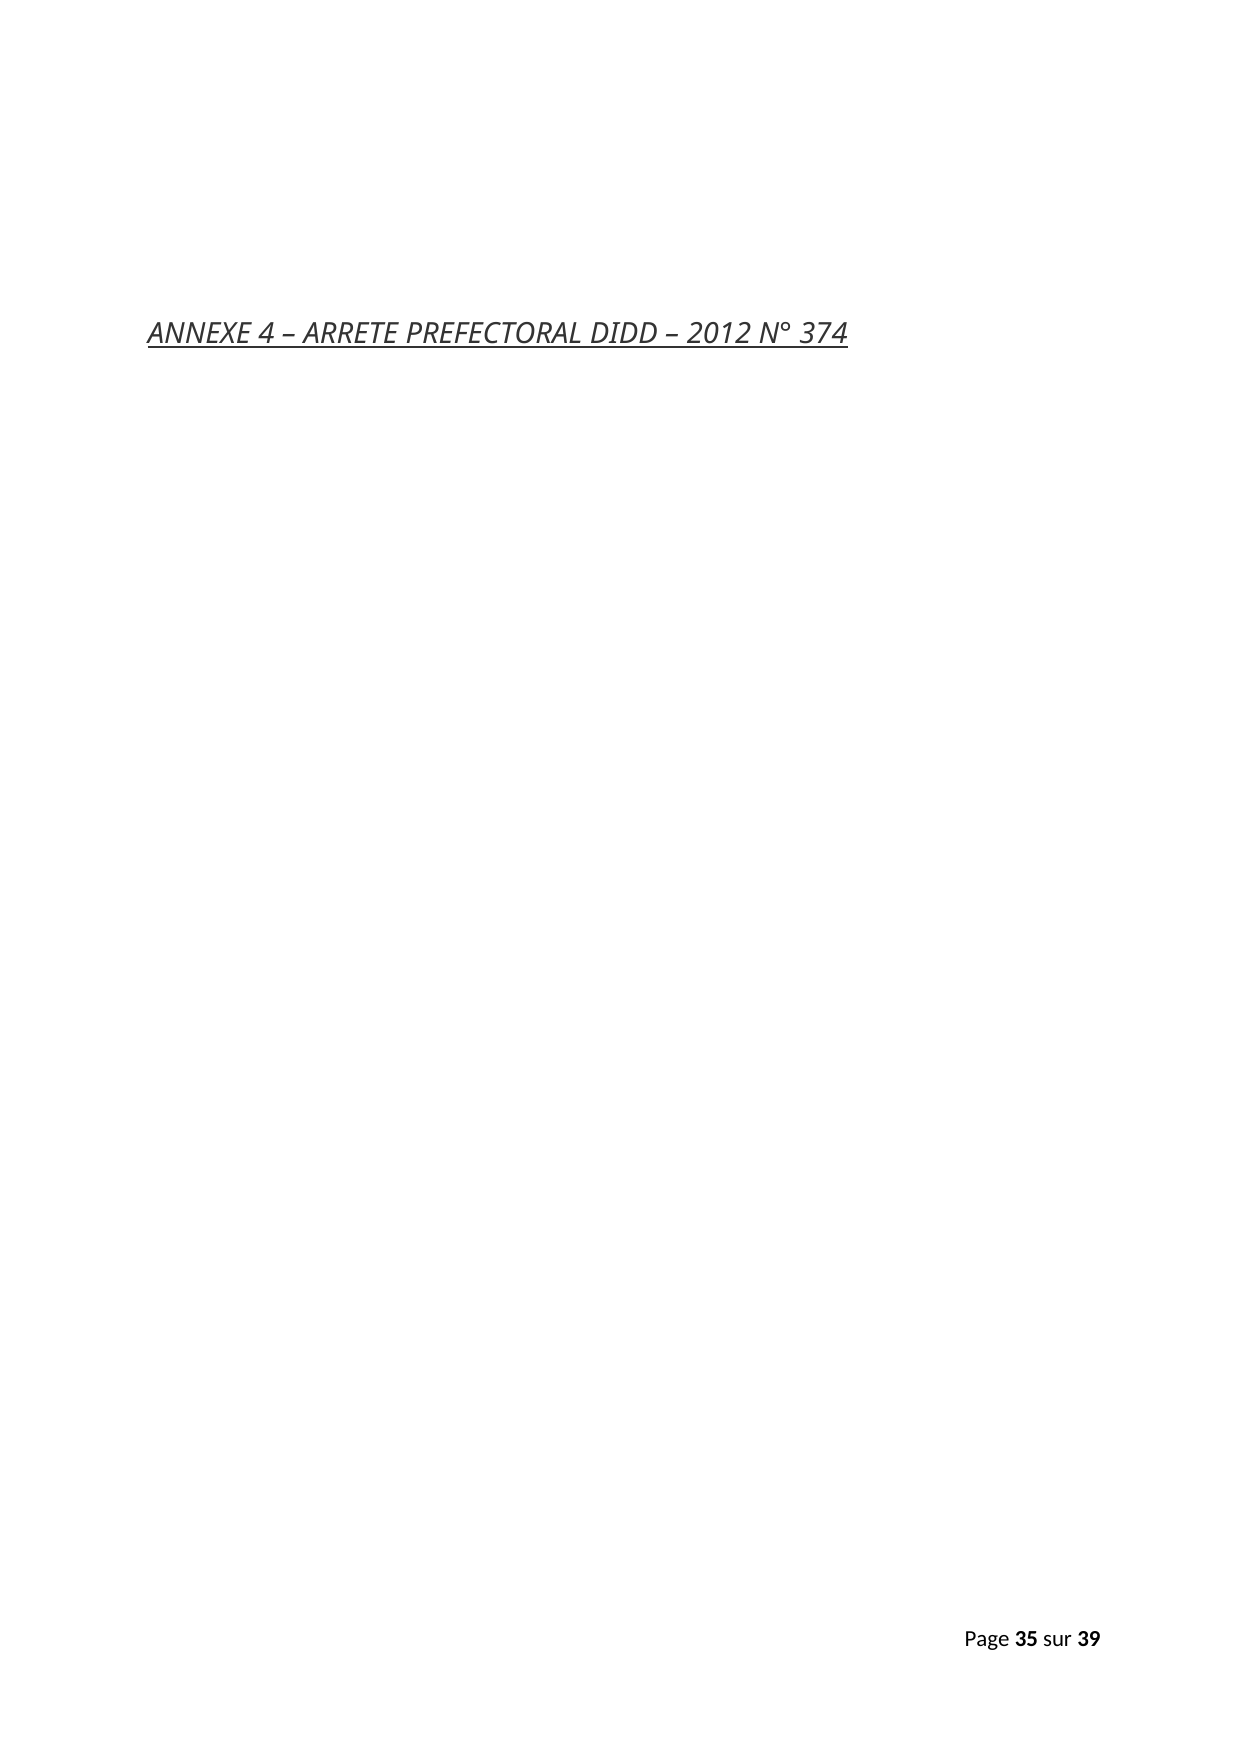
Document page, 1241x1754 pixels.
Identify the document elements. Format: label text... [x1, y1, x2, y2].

subtitle ANNEXE 4 – ARRETE PREFECTORAL DIDD – 2012 N° 374 [148, 313, 1117, 352]
